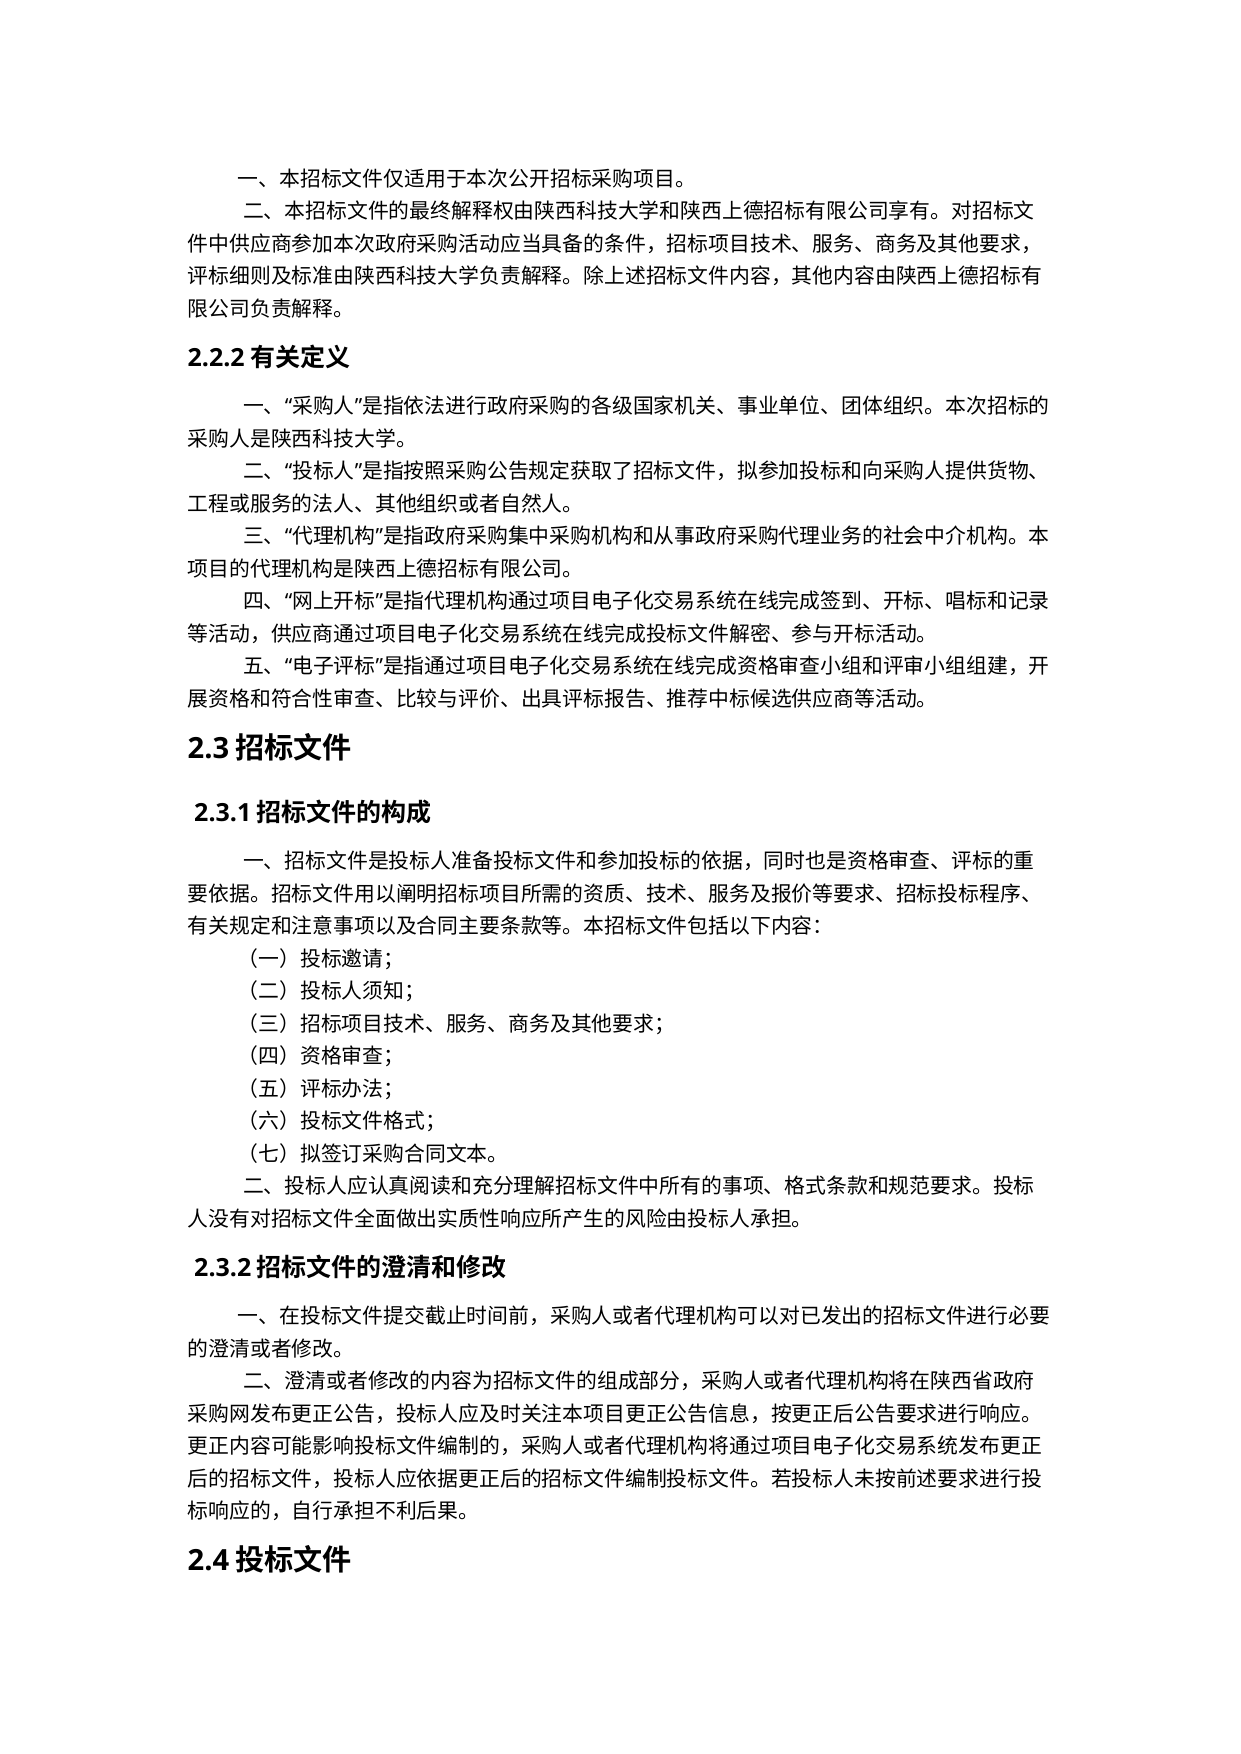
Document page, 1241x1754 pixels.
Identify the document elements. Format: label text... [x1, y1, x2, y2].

text 二、本招标文件的最终解释权由陕西科技大学和陕西上德招标有限公司享有。对招标文件中供应商参加本次政府采购活动应当具备的条件，招标项目技术、服务、商务及其他要求，评标细则及标准由陕西科技大学负责解释。除上述招标文件内容，其他内容由陕西上德招标有限公司负责解释。 [187, 194, 1053, 324]
text （五）评标办法； [187, 1072, 1053, 1104]
text 五、“电子评标”是指通过项目电子化交易系统在线完成资格审查小组和评审小组组建，开展资格和符合性审查、比较与评价、出具评标报告、推荐中标候选供应商等活动。 [187, 649, 1053, 714]
text （四）资格审查； [187, 1039, 1053, 1072]
text 一、“采购人”是指依法进行政府采购的各级国家机关、事业单位、团体组织。本次招标的采购人是陕西科技大学。 [187, 389, 1053, 454]
text 2.4投标文件 [187, 1527, 1053, 1592]
text 二、投标人应认真阅读和充分理解招标文件中所有的事项、格式条款和规范要求。投标人没有对招标文件全面做出实质性响应所产生的风险由投标人承担。 [187, 1169, 1053, 1234]
text 2.3招标文件 [187, 714, 1053, 779]
text 一、在投标文件提交截止时间前，采购人或者代理机构可以对已发出的招标文件进行必要的澄清或者修改。 [187, 1299, 1053, 1364]
text （三）招标项目技术、服务、商务及其他要求； [187, 1007, 1053, 1039]
text 2.3.1招标文件的构成 [187, 779, 1053, 844]
text 一、招标文件是投标人准备投标文件和参加投标的依据，同时也是资格审查、评标的重要依据。招标文件用以阐明招标项目所需的资质、技术、服务及报价等要求、招标投标程序、有关规定和注意事项以及合同主要条款等。本招标文件包括以下内容： [187, 844, 1053, 942]
text 三、“代理机构”是指政府采购集中采购机构和从事政府采购代理业务的社会中介机构。本项目的代理机构是陕西上德招标有限公司。 [187, 519, 1053, 584]
text 二、“投标人”是指按照采购公告规定获取了招标文件，拟参加投标和向采购人提供货物、工程或服务的法人、其他组织或者自然人。 [187, 454, 1053, 519]
text （七）拟签订采购合同文本。 [187, 1137, 1053, 1169]
text 四、“网上开标”是指代理机构通过项目电子化交易系统在线完成签到、开标、唱标和记录等活动，供应商通过项目电子化交易系统在线完成投标文件解密、参与开标活动。 [187, 584, 1053, 649]
text 2.2.2有关定义 [187, 324, 1053, 389]
text （六）投标文件格式； [187, 1104, 1053, 1137]
text 2.3.2招标文件的澄清和修改 [187, 1234, 1053, 1299]
text 二、澄清或者修改的内容为招标文件的组成部分，采购人或者代理机构将在陕西省政府采购网发布更正公告，投标人应及时关注本项目更正公告信息，按更正后公告要求进行响应。更正内容可能影响投标文件编制的，采购人或者代理机构将通过项目电子化交易系统发布更正后的招标文件，投标人应依据更正后的招标文件编制投标文件。若投标人未按前述要求进行投标响应的，自行承担不利后果。 [187, 1364, 1053, 1527]
text （二）投标人须知； [187, 974, 1053, 1007]
text 一、本招标文件仅适用于本次公开招标采购项目。 [187, 162, 1053, 194]
text （一）投标邀请； [187, 942, 1053, 974]
